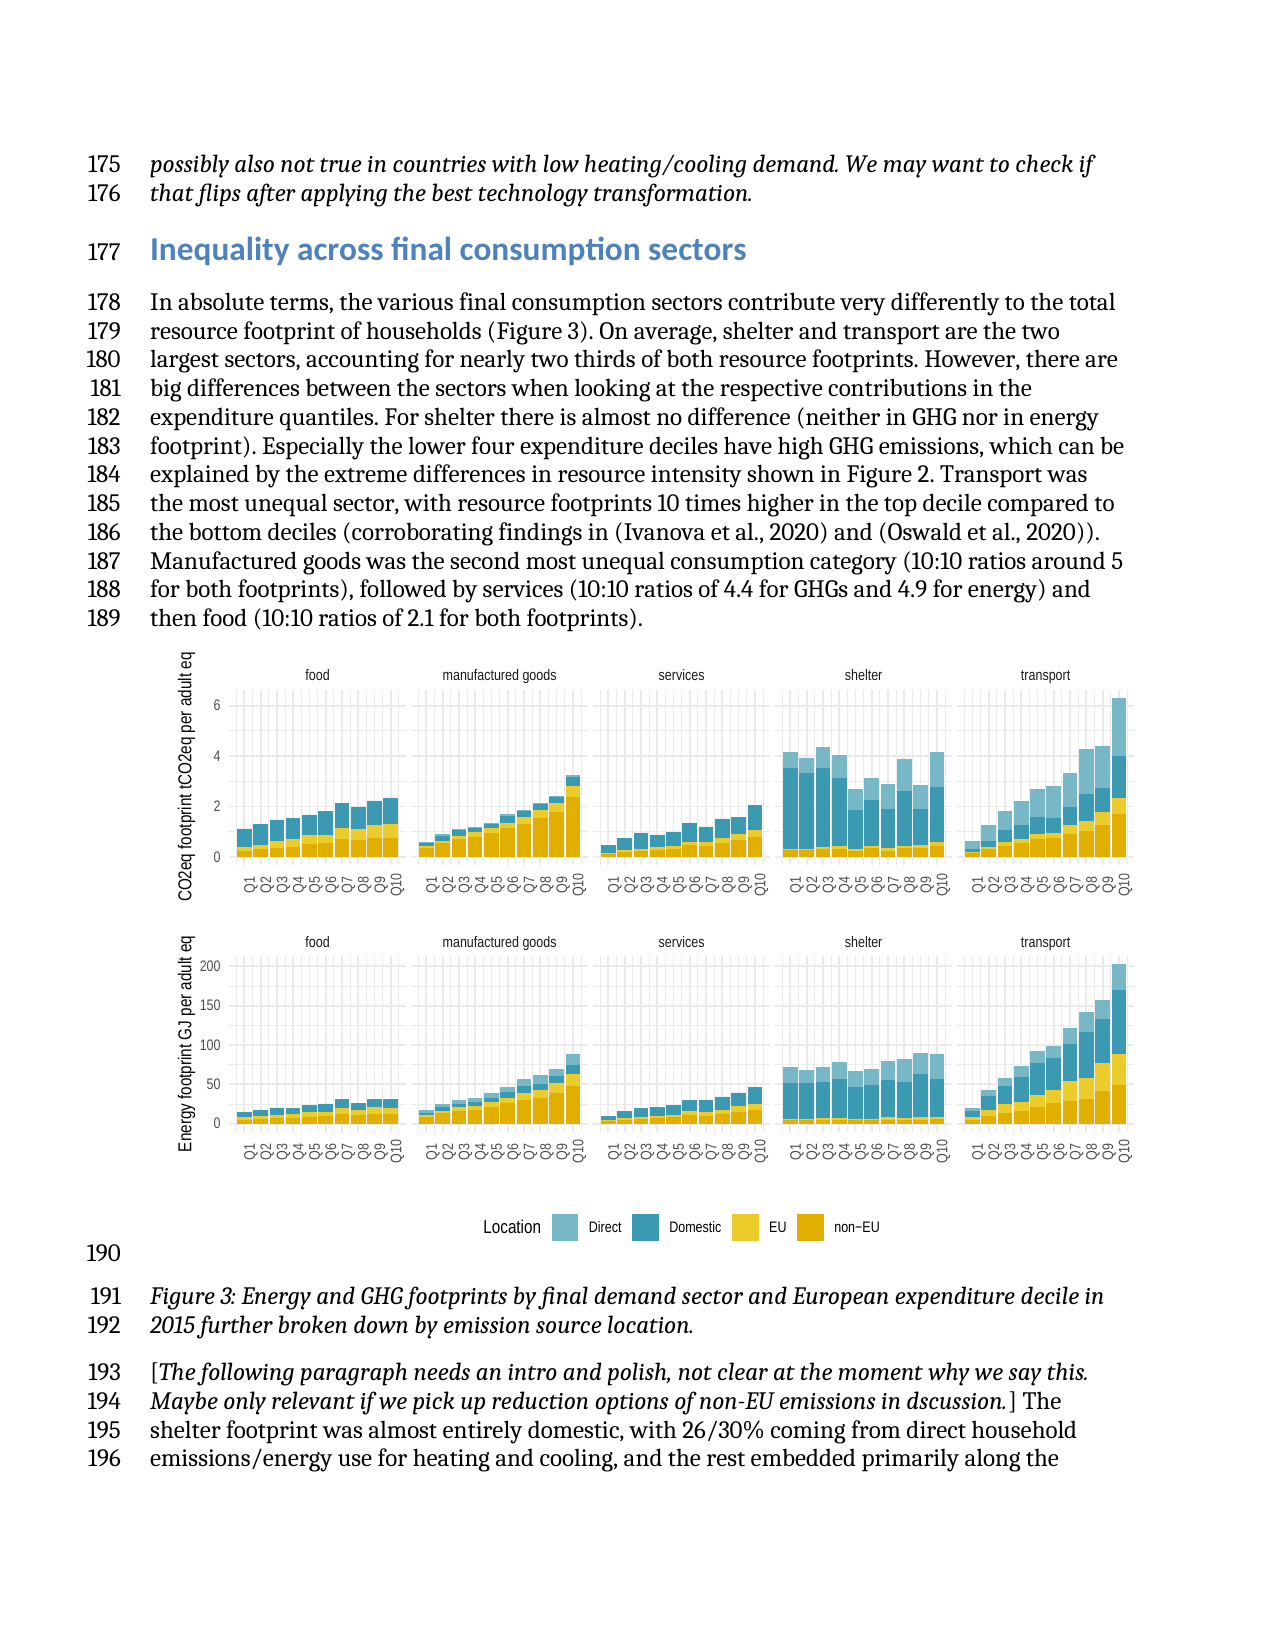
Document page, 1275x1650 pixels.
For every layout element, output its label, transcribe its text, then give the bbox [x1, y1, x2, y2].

subtitle Inequality across final consumption sectors [150, 228, 1125, 269]
text Figure 3: Energy and GHG footprints by final demand sector and European expenditure decile in 2015 further broken down by emission source location. [150, 1282, 1125, 1339]
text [150, 1358, 1125, 1473]
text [150, 150, 1125, 207]
text In absolute terms, the various final consumption sectors contribute very differently to the total resource footprint of households (Figure 3). On average, shelter and transport are the two largest sectors, accounting for nearly two thirds of both resource footprints. However, there are big differences between the sectors when looking at the respective contributions in the expenditure quantiles. For shelter there is almost no difference (neither in GHG nor in energy footprint). Especially the lower four expenditure deciles have high GHG emissions, which can be explained by the extreme differences in resource intensity shown in Figure 2. Transport was the most unequal sector, with resource footprints 10 times higher in the top decile compared to the bottom deciles (corroborating findings in (Ivanova et al., 2020) and (Oswald et al., 2020)). Manufactured goods was the second most unequal consumption category (10:10 ratios around 5 for both footprints), followed by services (10:10 ratios of 4.4 for GHGs and 4.9 for energy) and then food (10:10 ratios of 2.1 for both footprints). [150, 288, 1125, 633]
